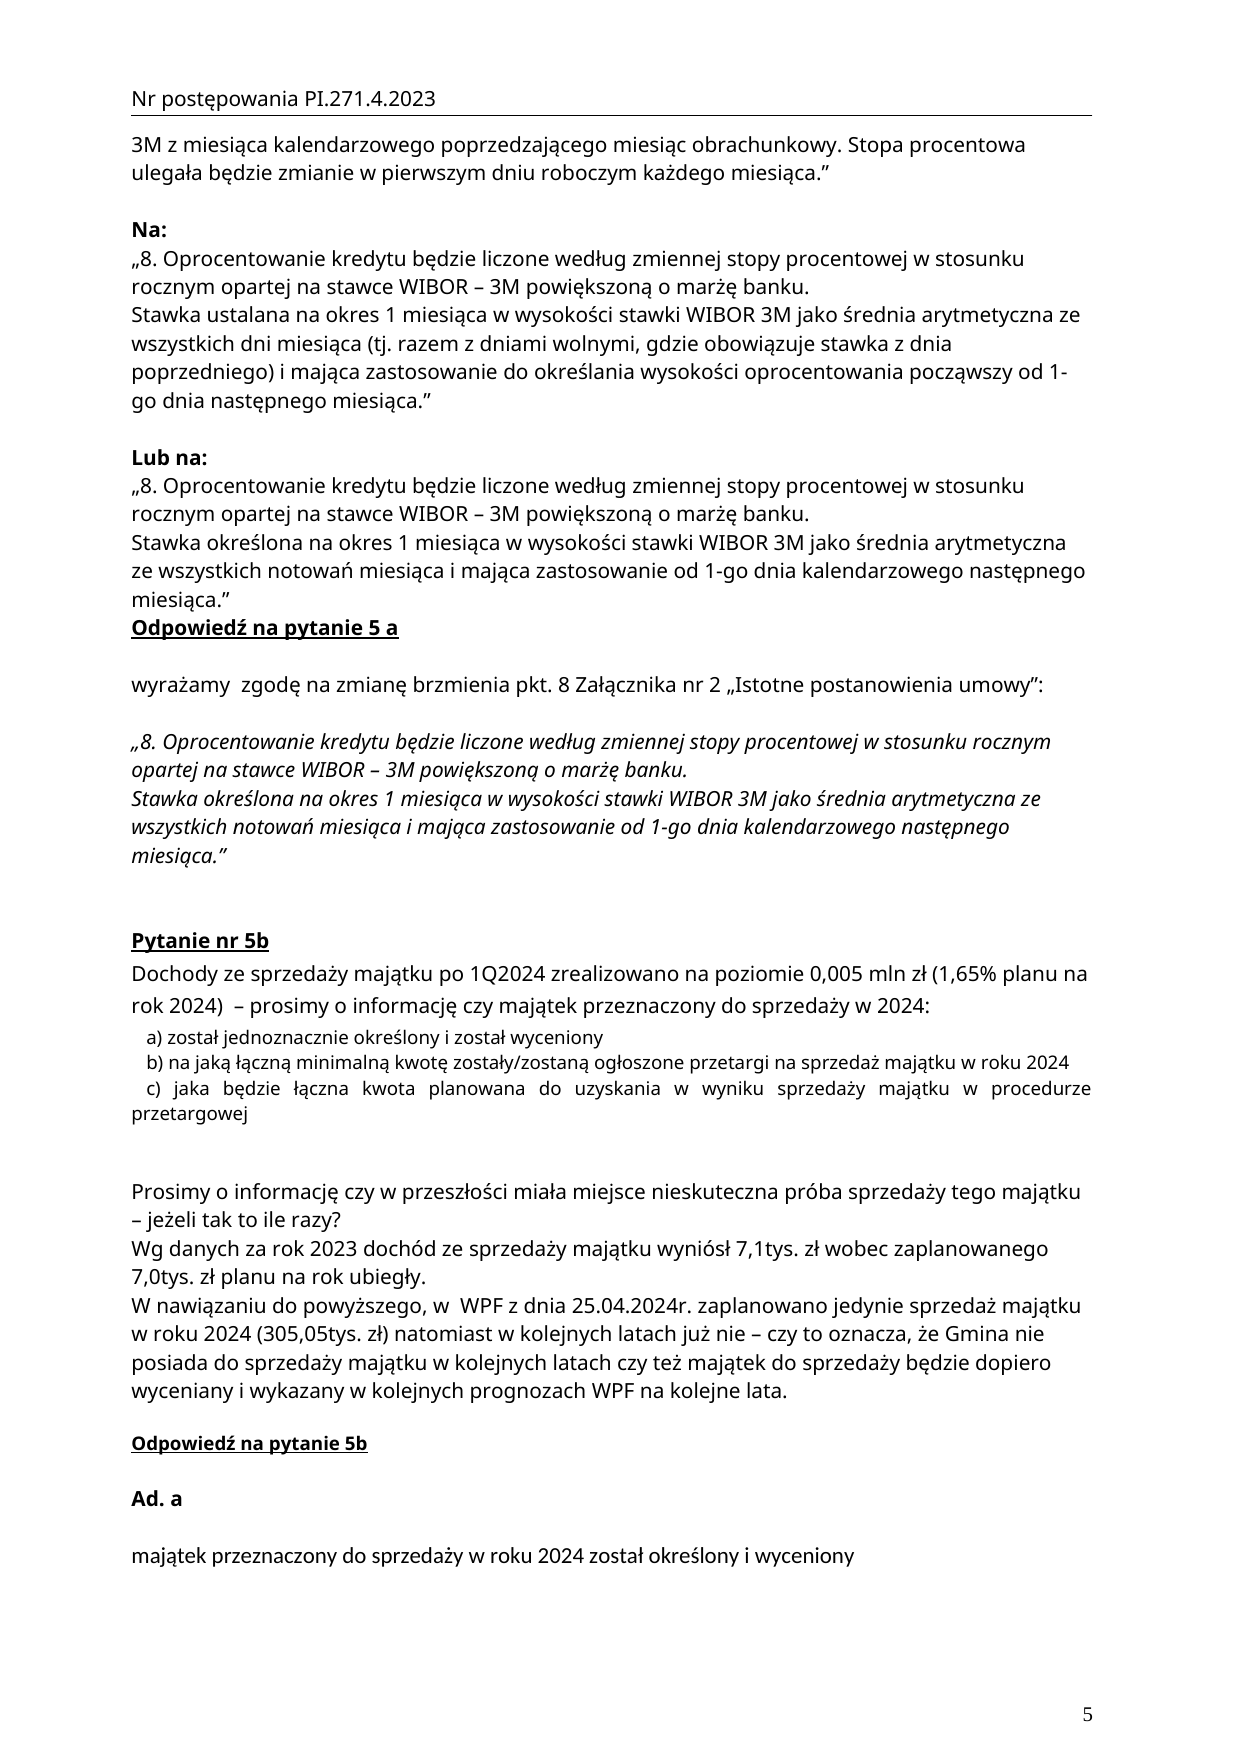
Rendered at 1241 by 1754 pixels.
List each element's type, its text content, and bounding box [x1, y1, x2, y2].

text Lub na: [131, 443, 1092, 471]
text Stawka określona na okres 1 miesiąca w wysokości stawki WIBOR 3M jako średnia arytmetyczna ze wszystkich notowań miesiąca i mająca zastosowanie od 1-go dnia kalendarzowego następnego miesiąca.” [131, 528, 1092, 613]
text Ad. a [131, 1484, 1092, 1512]
text Na: [131, 215, 1092, 244]
text W nawiązaniu do powyższego, w WPF z dnia 25.04.2024r. zaplanowano jedynie sprzedaż majątku w roku 2024 (305,05tys. zł) natomiast w kolejnych latach już nie – czy to oznacza, że Gmina nie posiada do sprzedaży majątku w kolejnych latach czy też majątek do sprzedaży będzie dopiero wyceniany i wykazany w kolejnych prognozach WPF na kolejne lata. [131, 1291, 1092, 1404]
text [131, 130, 1092, 187]
text Odpowiedź na pytanie 5b [131, 1430, 1092, 1456]
text wyrażamy zgodę na zmianę brzmienia pkt. 8 Załącznika nr 2 „Istotne postanowienia umowy”: [131, 670, 1092, 699]
text Stawka ustalana na okres 1 miesiąca w wysokości stawki WIBOR 3M jako średnia arytmetyczna ze wszystkich dni miesiąca (tj. razem z dniami wolnymi, gdzie obowiązuje stawka z dnia poprzedniego) i mająca zastosowanie do określania wysokości oprocentowania począwszy od 1-go dnia następnego miesiąca.” [131, 301, 1092, 414]
text „8. Oprocentowanie kredytu będzie liczone według zmiennej stopy procentowej w stosunku rocznym opartej na stawce WIBOR – 3M powiększoną o marżę banku. [131, 471, 1092, 528]
text majątek przeznaczony do sprzedaży w roku 2024 został określony i wyceniony [131, 1541, 1092, 1569]
text Prosimy o informację czy w przeszłości miała miejsce nieskuteczna próba sprzedaży tego majątku – jeżeli tak to ile razy? [131, 1177, 1092, 1234]
text Odpowiedź na pytanie 5 a [131, 613, 1092, 642]
text „8. Oprocentowanie kredytu będzie liczone według zmiennej stopy procentowej w stosunku rocznym opartej na stawce WIBOR – 3M powiększoną o marżę banku. [131, 727, 1092, 784]
text b) na jaką łączną minimalną kwotę zostały/zostaną ogłoszone przetargi na sprzedaż majątku w roku 2024 [131, 1049, 1092, 1075]
text Stawka określona na okres 1 miesiąca w wysokości stawki WIBOR 3M jako średnia arytmetyczna ze wszystkich notowań miesiąca i mająca zastosowanie od 1-go dnia kalendarzowego następnego miesiąca.” [131, 784, 1092, 869]
text „8. Oprocentowanie kredytu będzie liczone według zmiennej stopy procentowej w stosunku rocznym opartej na stawce WIBOR – 3M powiększoną o marżę banku. [131, 244, 1092, 301]
text c) jaka będzie łączna kwota planowana do uzyskania w wyniku sprzedaży majątku w procedurze przetargowej [131, 1075, 1092, 1126]
text Dochody ze sprzedaży majątku po 1Q2024 zrealizowano na poziomie 0,005 mln zł (1,65% planu na rok 2024) – prosimy o informację czy majątek przeznaczony do sprzedaży w 2024: [131, 959, 1092, 1020]
text Wg danych za rok 2023 dochód ze sprzedaży majątku wyniósł 7,1tys. zł wobec zaplanowanego 7,0tys. zł planu na rok ubiegły. [131, 1234, 1092, 1291]
text Pytanie nr 5b [131, 926, 1092, 954]
text a) został jednoznacznie określony i został wyceniony [131, 1024, 1092, 1049]
